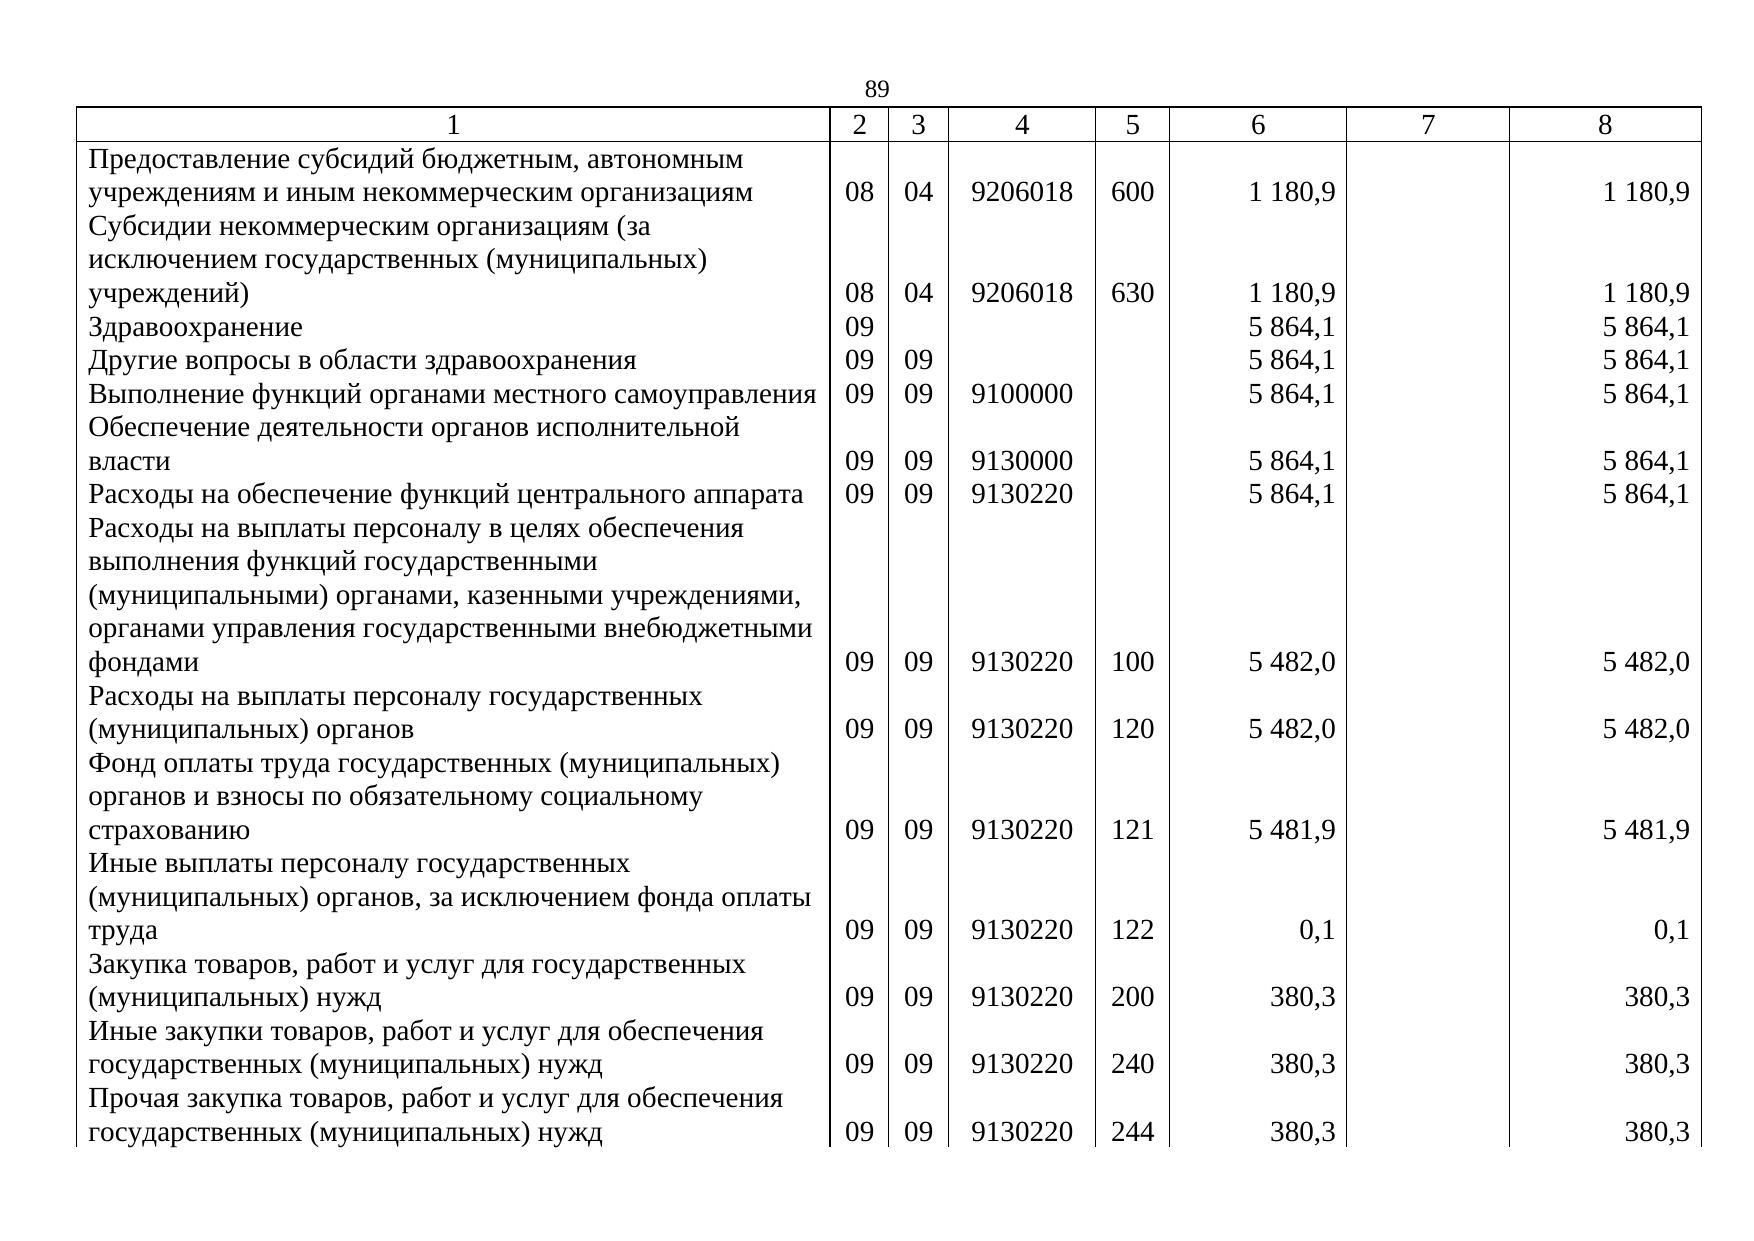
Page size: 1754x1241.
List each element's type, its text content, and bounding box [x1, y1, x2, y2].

table_header 3 [889, 108, 948, 141]
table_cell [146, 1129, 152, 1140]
table_header 5 [1096, 108, 1169, 141]
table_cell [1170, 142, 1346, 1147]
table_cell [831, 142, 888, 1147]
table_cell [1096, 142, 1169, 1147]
table_header 6 [1170, 108, 1346, 141]
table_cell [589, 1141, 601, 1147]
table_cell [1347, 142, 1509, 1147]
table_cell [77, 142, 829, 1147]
table_header 8 [1510, 108, 1701, 141]
table_header 2 [831, 108, 888, 141]
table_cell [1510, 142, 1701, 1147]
table_header 7 [1347, 108, 1509, 141]
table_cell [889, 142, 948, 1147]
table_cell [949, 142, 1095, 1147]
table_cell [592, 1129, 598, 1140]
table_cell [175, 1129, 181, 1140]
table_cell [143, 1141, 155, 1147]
table_header 1 [77, 108, 829, 141]
table_header 4 [949, 108, 1095, 141]
